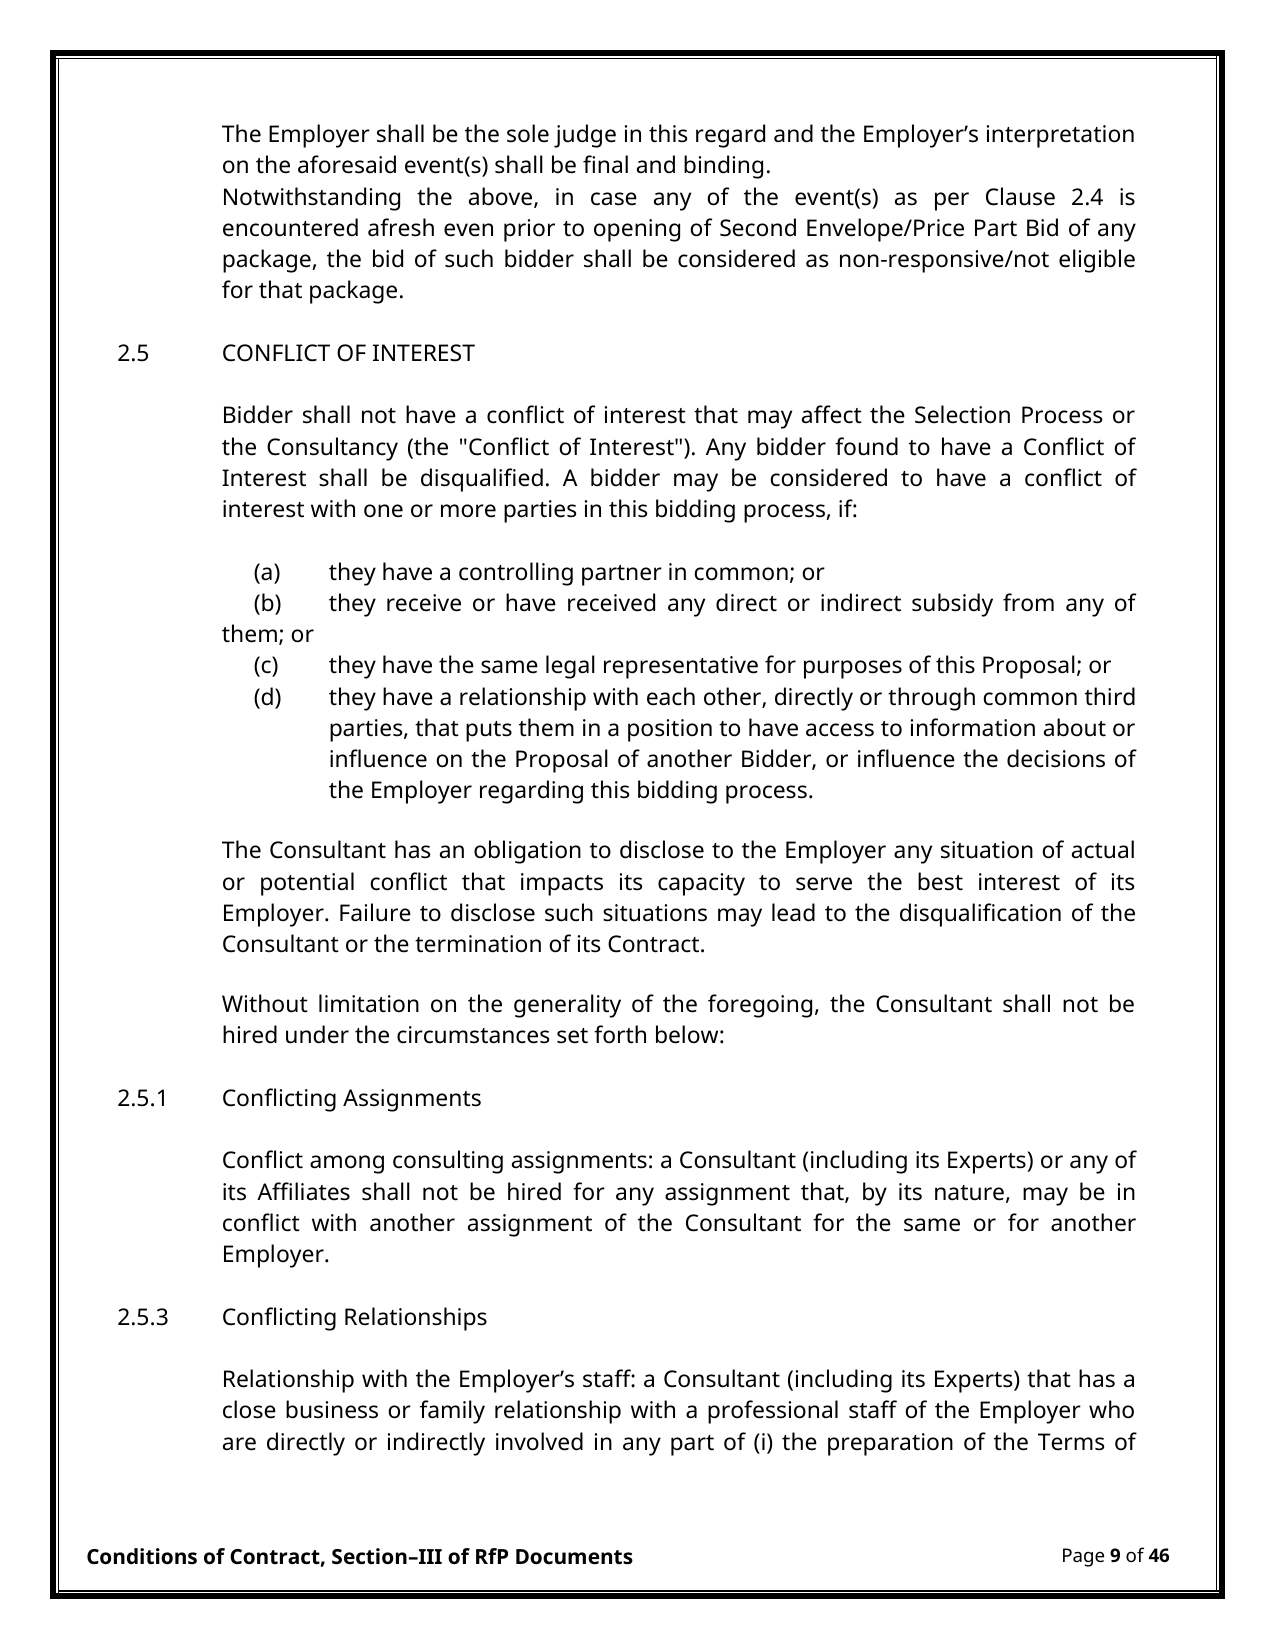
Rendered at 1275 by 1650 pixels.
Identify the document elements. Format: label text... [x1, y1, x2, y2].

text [117, 1363, 1137, 1457]
text The Consultant has an obligation to disclose to the Employer any situation of actual or potential conflict that impacts its capacity to serve the best interest of its Employer. Failure to disclose such situations may lead to the disqualification of the Consultant or the termination of its Contract. [117, 834, 1137, 959]
text Notwithstanding the above, in case any of the event(s) as per Clause 2.4 is encountered afresh even prior to opening of Second Envelope/Price Part Bid of any package, the bid of such bidder shall be considered as non-responsive/not eligible for that package. [118, 181, 1137, 306]
text Bidder shall not have a conflict of interest that may affect the Selection Process or the Consultancy (the "Conflict of Interest"). Any bidder found to have a Conflict of Interest shall be disqualified. A bidder may be considered to have a conflict of interest with one or more parties in this bidding process, if: [117, 399, 1137, 524]
text (b) they receive or have received any direct or indirect subsidy from any of them; or [222, 587, 1137, 649]
text 2.5 CONFLICT OF INTEREST [117, 337, 1137, 368]
text Conflict among consulting assignments: a Consultant (including its Experts) or any of its Affiliates shall not be hired for any assignment that, by its nature, may be in conflict with another assignment of the Consultant for the same or for another Employer. [117, 1144, 1137, 1269]
text The Employer shall be the sole judge in this regard and the Employer’s interpretation on the aforesaid event(s) shall be final and binding. [222, 118, 1137, 181]
text Without limitation on the generality of the foregoing, the Consultant shall not be hired under the circumstances set forth below: [117, 988, 1137, 1051]
text (d) they have a relationship with each other, directly or through common third parties, that puts them in a position to have access to information about or influence on the Proposal of another Bidder, or influence the decisions of the Employer regarding this bidding process. [253, 681, 1137, 806]
text 2.5.3 Conflicting Relationships [117, 1301, 1137, 1332]
text (a) they have a controlling partner in common; or [222, 556, 1137, 587]
text (c) they have the same legal representative for purposes of this Proposal; or [222, 649, 1137, 681]
text 2.5.1 Conflicting Assignments [117, 1082, 1137, 1113]
